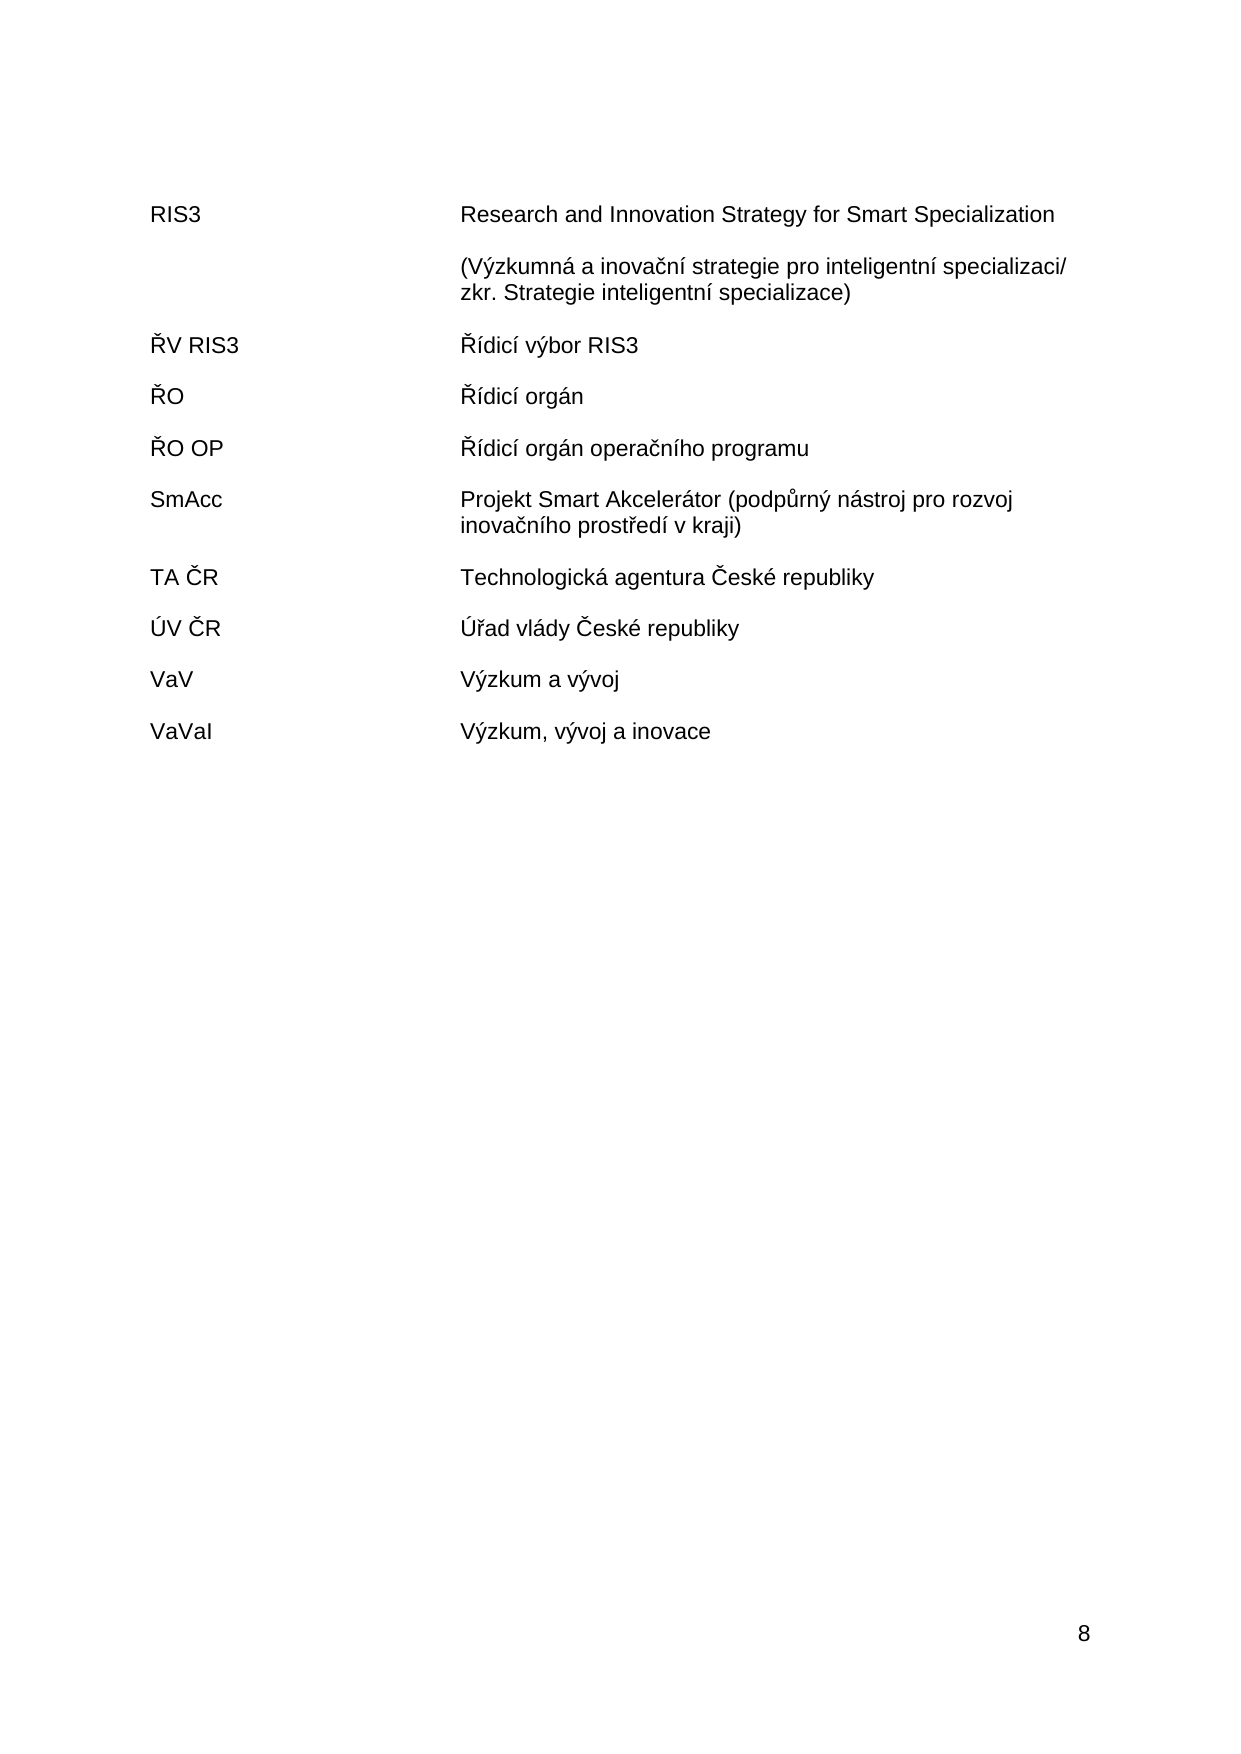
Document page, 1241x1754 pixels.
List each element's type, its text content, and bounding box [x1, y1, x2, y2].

text VaVaI Výzkum, vývoj a inovace [150, 718, 1090, 744]
text ŘO Řídicí orgán [150, 383, 1090, 409]
text ŘO OP Řídicí orgán operačního programu [150, 434, 1090, 461]
text VaV Výzkum a vývoj [150, 666, 1090, 693]
text TA ČR Technologická agentura České republiky [150, 563, 1090, 590]
text RIS3 Research and Innovation Strategy for Smart Specialization [150, 201, 1090, 228]
text ÚV ČR Úřad vlády České republiky [150, 615, 1090, 641]
text inovačního prostředí v kraji) [150, 512, 1090, 538]
text SmAcc Projekt Smart Akcelerátor (podpůrný nástroj pro rozvoj [150, 486, 1090, 512]
text zkr. Strategie inteligentní specializace) [150, 279, 1090, 305]
text ŘV RIS3 Řídicí výbor RIS3 [150, 332, 1090, 358]
text (Výzkumná a inovační strategie pro inteligentní specializaci/ [150, 253, 1090, 279]
